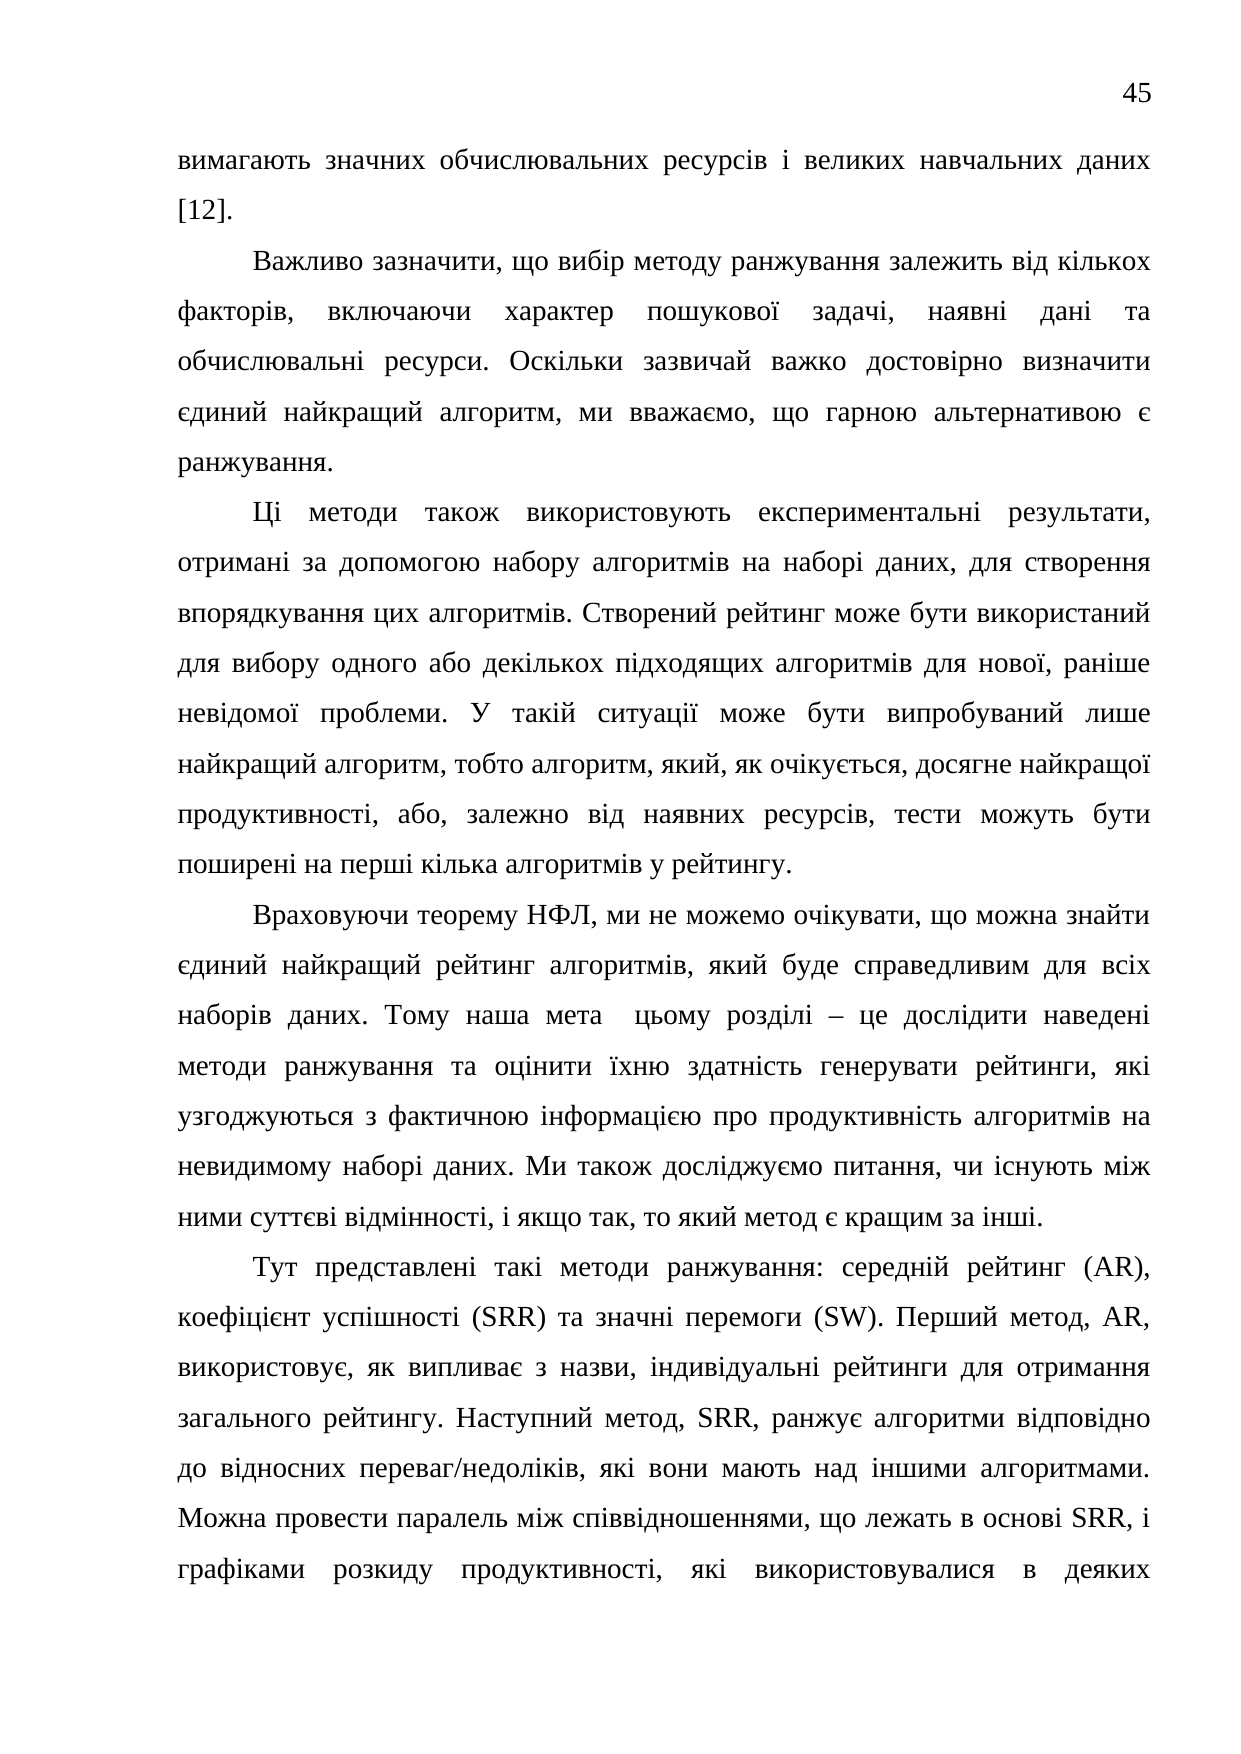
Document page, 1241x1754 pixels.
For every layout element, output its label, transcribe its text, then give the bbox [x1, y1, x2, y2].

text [177, 142, 1152, 226]
text Важливо зазначити, що вибір методу ранжування залежить від кількох факторів, включаючи характер пошукової задачі, наявні дані та обчислювальні ресурси. Оскільки зазвичай важко достовірно визначити єдиний найкращий алгоритм, ми вважаємо, що гарною альтернативою є ранжування. [177, 243, 1152, 477]
text Враховуючи теорему НФЛ, ми не можемо очікувати, що можна знайти єдиний найкращий рейтинг алгоритмів, який буде справедливим для всіх наборів даних. Тому наша мета цьому розділі – це дослідити наведені методи ранжування та оцінити їхню здатність генерувати рейтинги, які узгоджуються з фактичною інформацією про продуктивність алгоритмів на невидимому наборі даних. Ми також досліджуємо питання, чи існують між ними суттєві відмінності, і якщо так, то який метод є кращим за інші. [177, 897, 1152, 1232]
text Ці методи також використовують експериментальні результати, отримані за допомогою набору алгоритмів на наборі даних, для створення впорядкування цих алгоритмів. Створений рейтинг може бути використаний для вибору одного або декількох підходящих алгоритмів для нової, раніше невідомої проблеми. У такій ситуації може бути випробуваний лише найкращий алгоритм, тобто алгоритм, який, як очікується, досягне найкращої продуктивності, або, залежно від наявних ресурсів, тести можуть бути поширені на перші кілька алгоритмів у рейтингу. [177, 494, 1152, 880]
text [177, 1249, 1152, 1584]
